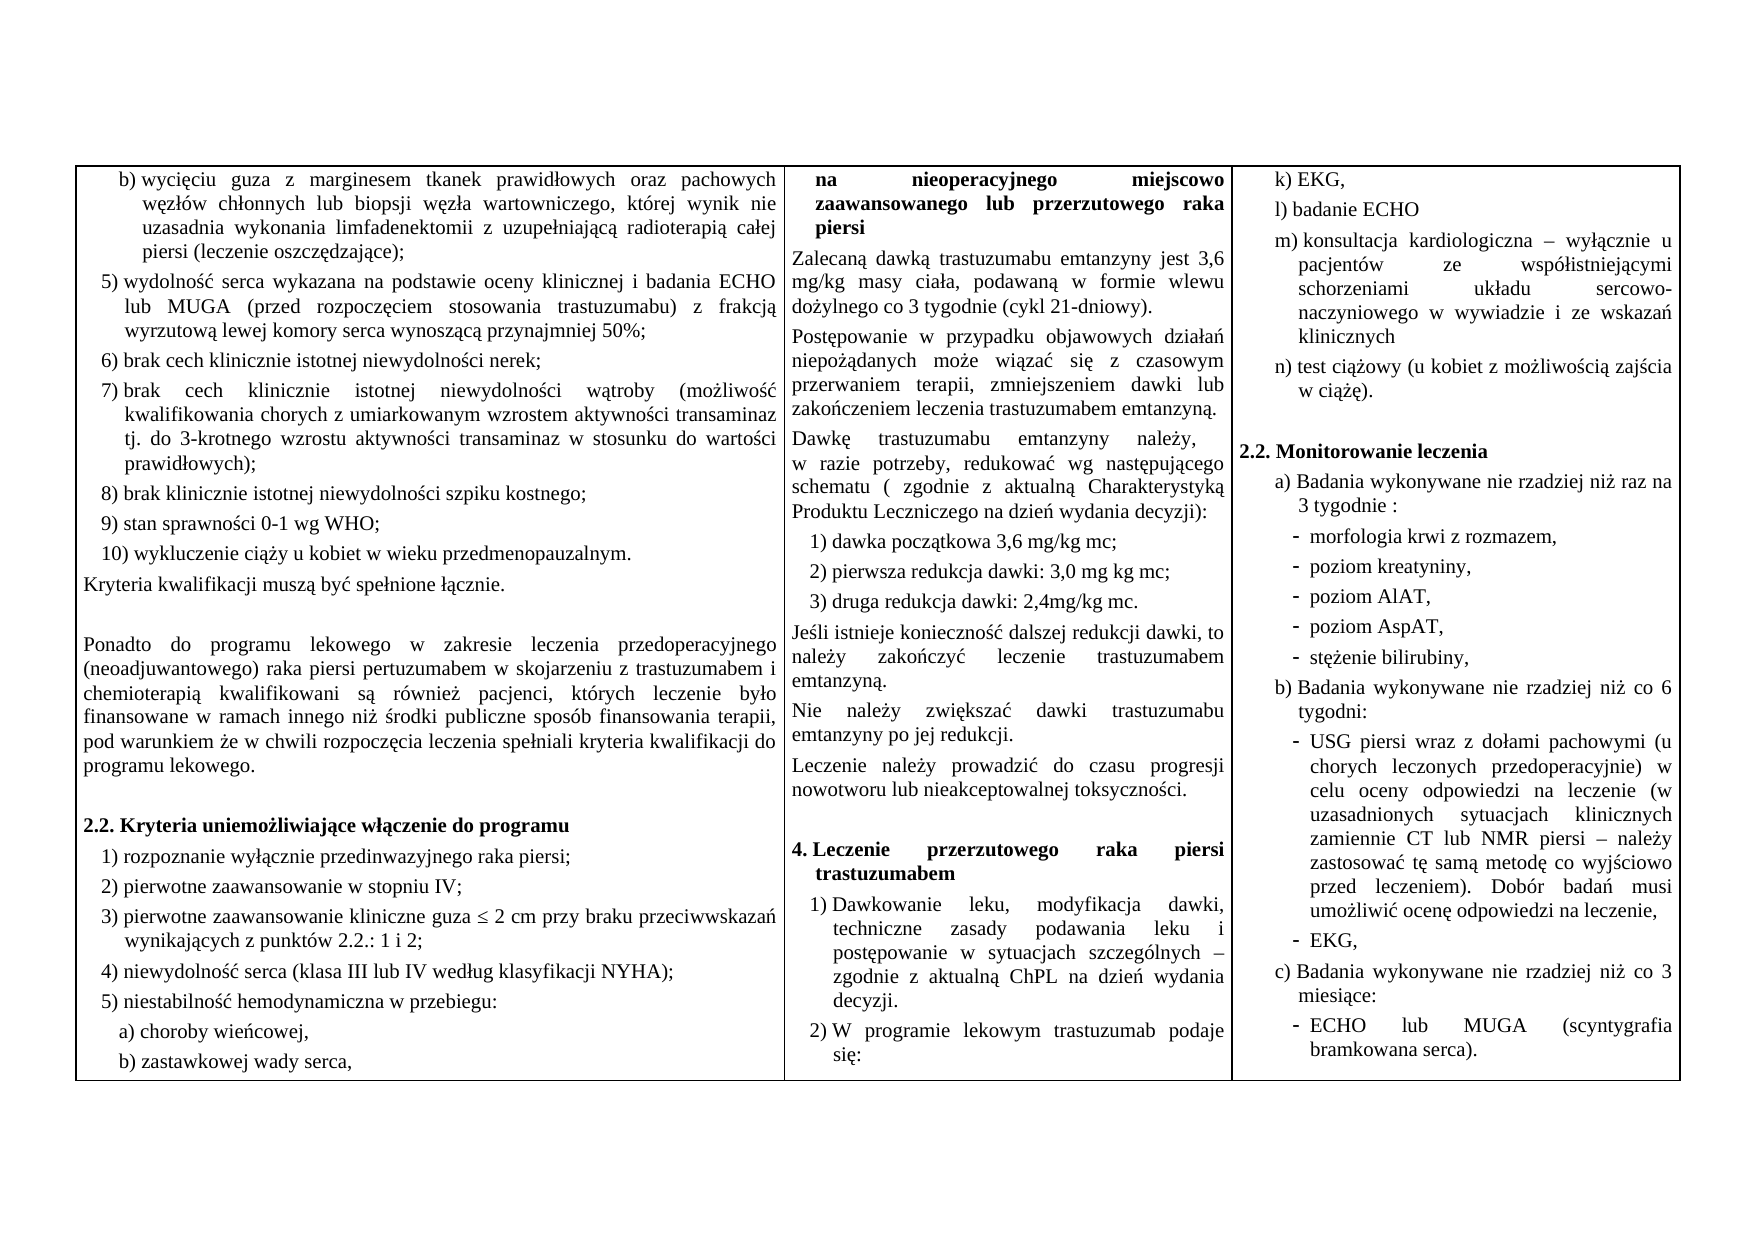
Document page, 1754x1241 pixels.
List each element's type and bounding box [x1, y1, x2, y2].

table_cell [77, 167, 784, 1080]
table_cell [785, 167, 1231, 1080]
table_cell [1233, 167, 1679, 1080]
